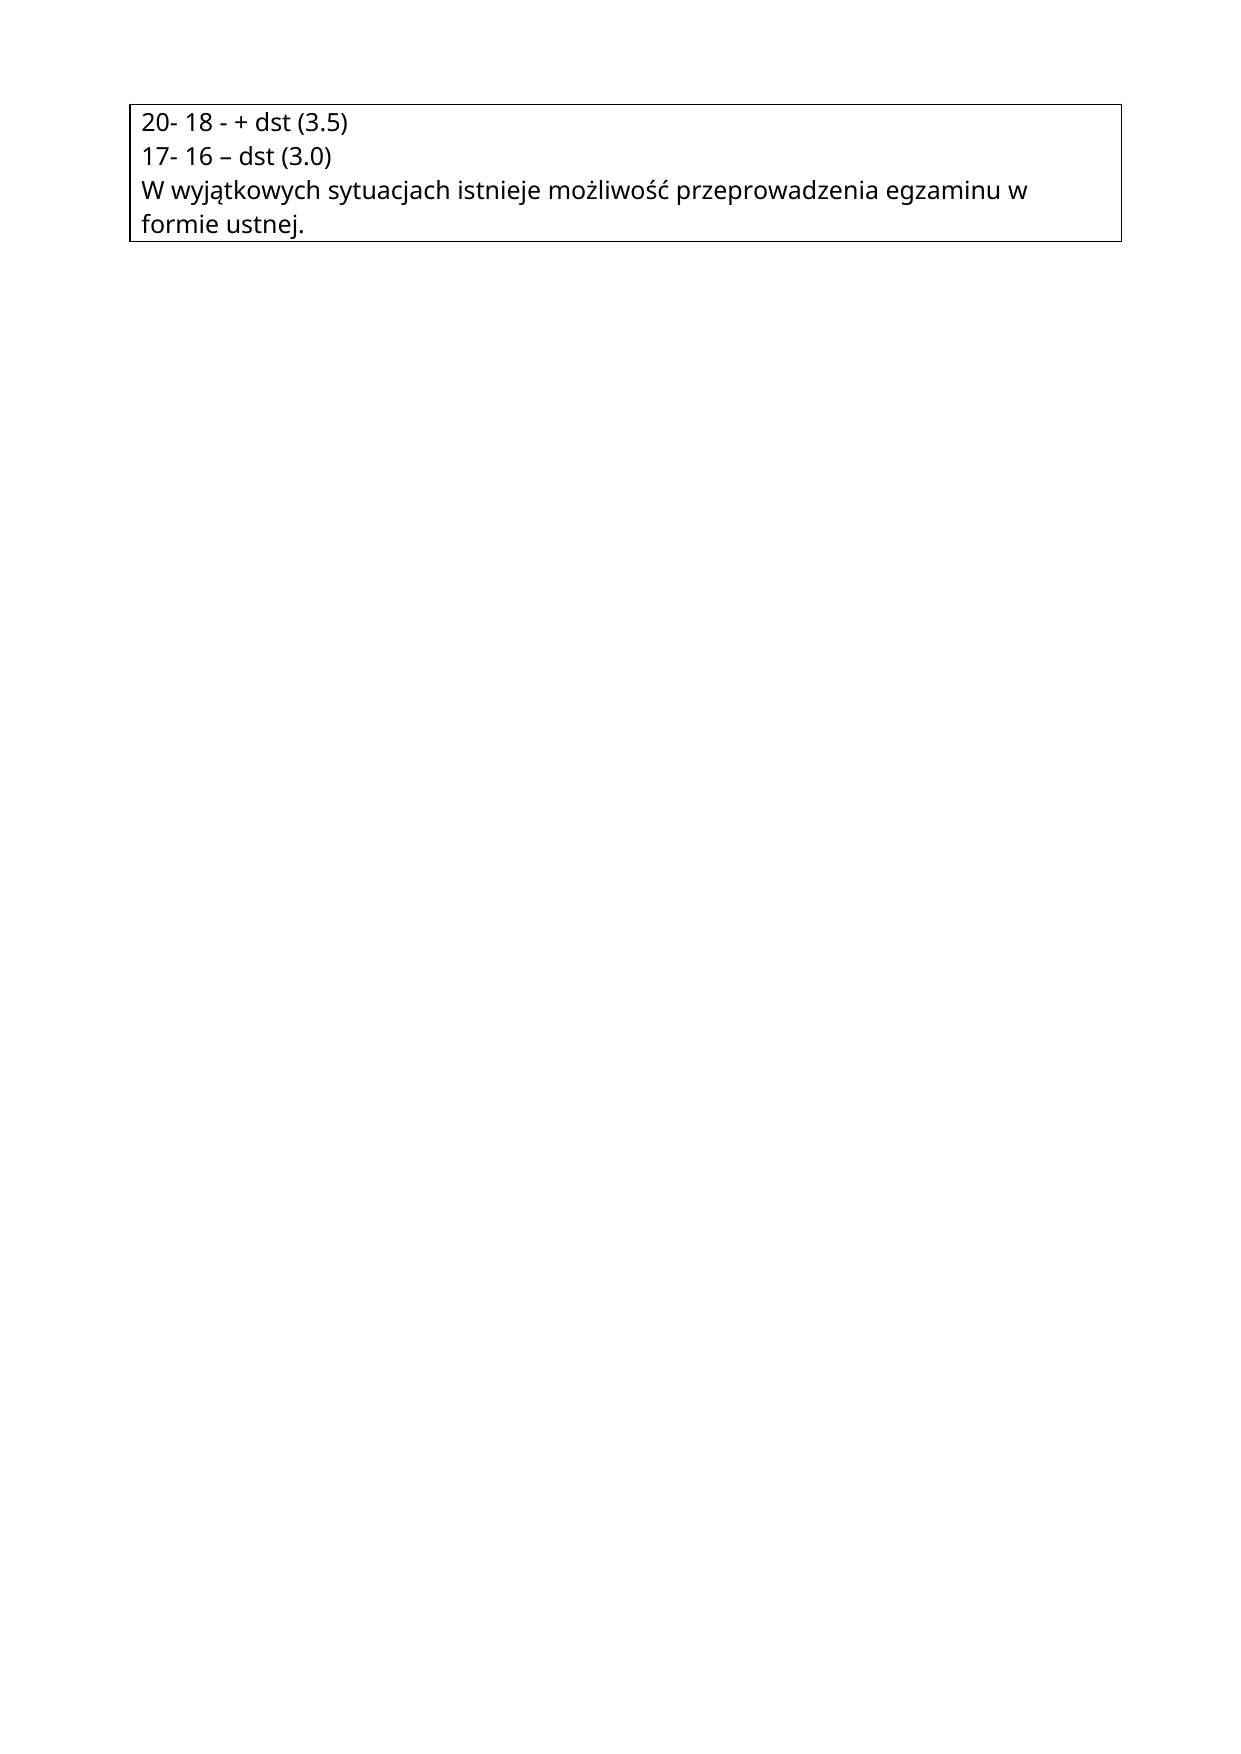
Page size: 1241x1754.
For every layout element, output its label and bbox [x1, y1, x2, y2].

table_header [131, 105, 1121, 241]
